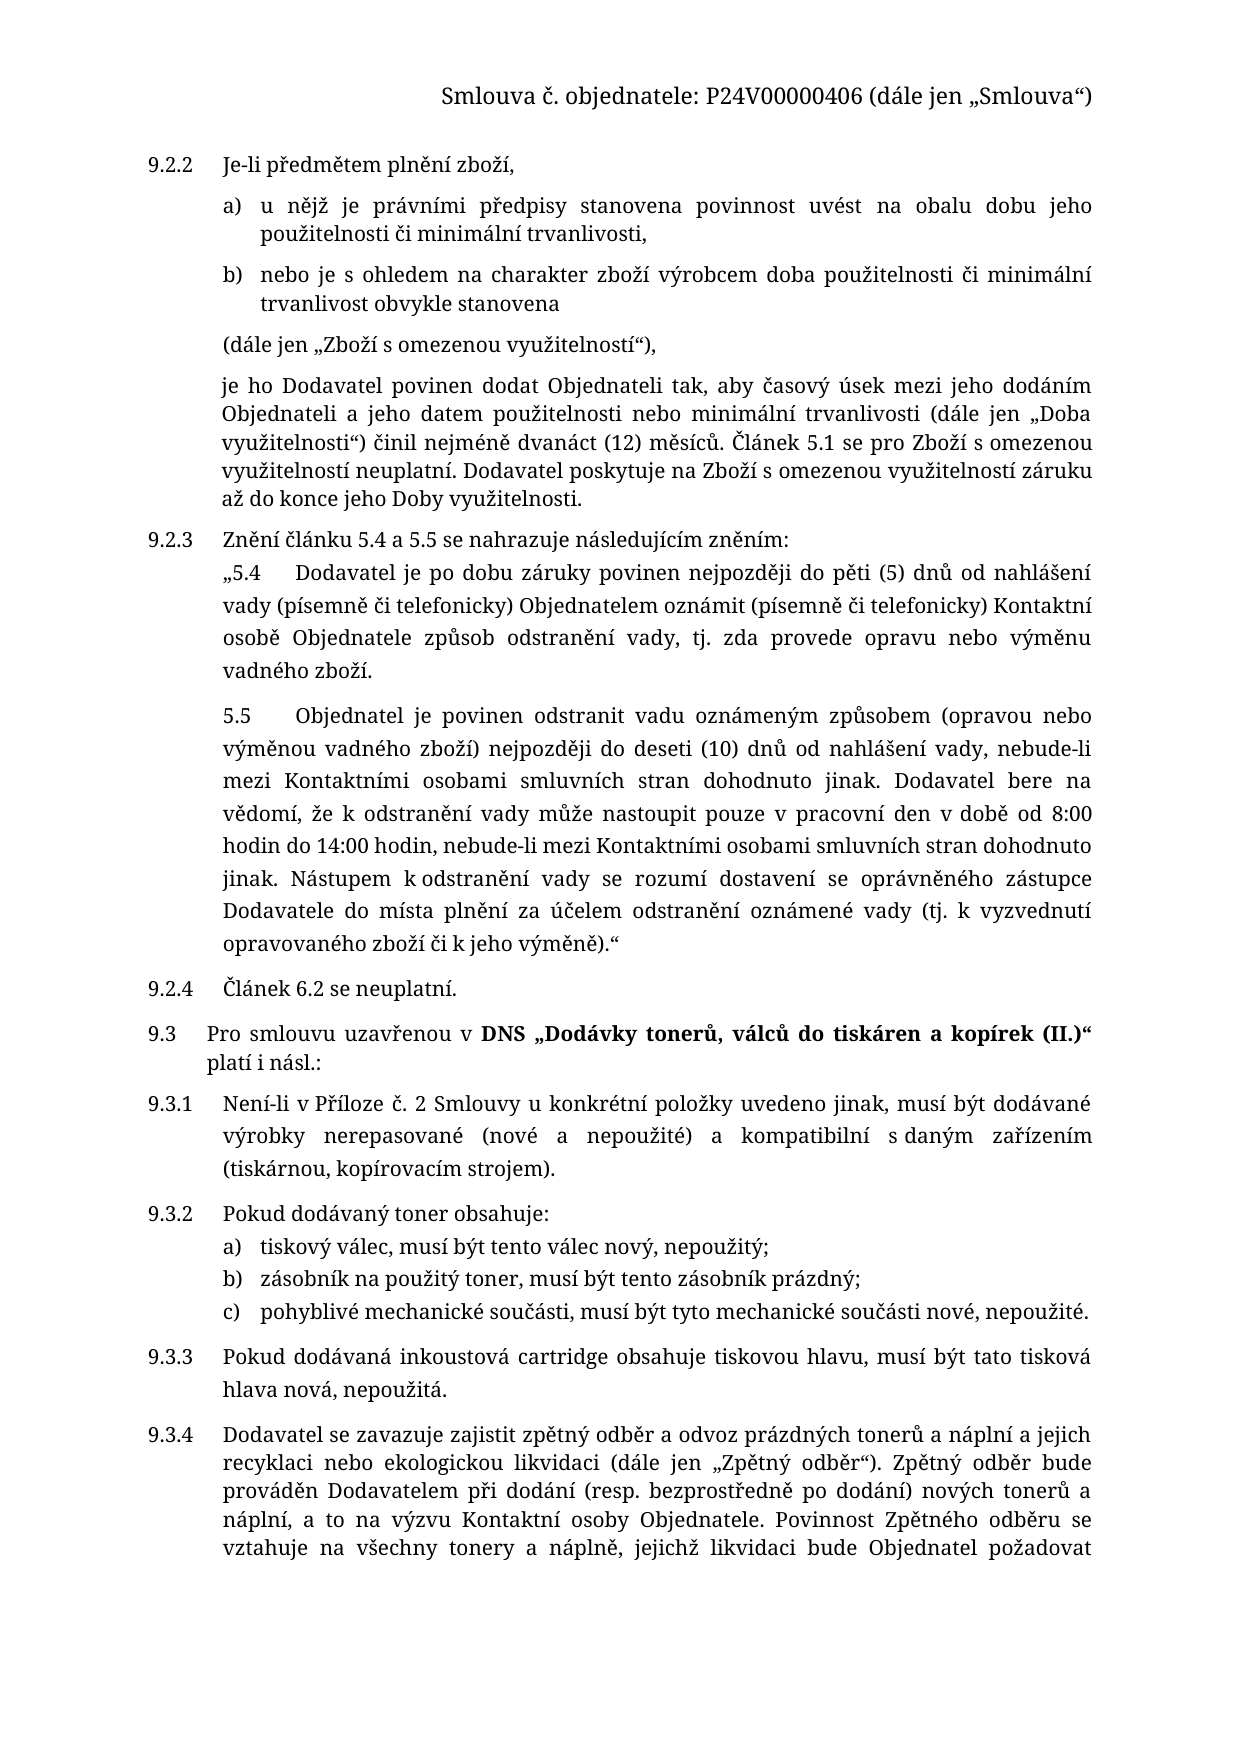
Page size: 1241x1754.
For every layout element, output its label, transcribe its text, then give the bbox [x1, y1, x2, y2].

list pohyblivé mechanické součásti, musí být tyto mechanické součásti nové, nepoužité. [223, 1297, 1093, 1325]
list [148, 1420, 1093, 1562]
text (dále jen „Zboží s omezenou využitelností“), [223, 330, 1093, 358]
list Pokud dodávaná inkoustová cartridge obsahuje tiskovou hlavu, musí být tato tisková hlava nová, nepoužitá. [148, 1342, 1093, 1403]
list tiskový válec, musí být tento válec nový, nepoužitý; [223, 1232, 1093, 1260]
list 5.5 Objednatel je povinen odstranit vadu oznámeným způsobem (opravou nebo výměnou vadného zboží) nejpozději do deseti (10) dnů od nahlášení vady, nebude-li mezi Kontaktními osobami smluvních stran dohodnuto jinak. Dodavatel bere na vědomí, že k odstranění vady může nastoupit pouze v pracovní den v době od 8:00 hodin do 14:00 hodin, nebude-li mezi Kontaktními osobami smluvních stran dohodnuto jinak. Nástupem k odstranění vady se rozumí dostavení se oprávněného zástupce Dodavatele do místa plnění za účelem odstranění oznámené vady (tj. k vyzvednutí opravovaného zboží či k jeho výměně).“ [223, 701, 1093, 958]
text je ho Dodavatel povinen dodat Objednateli tak, aby časový úsek mezi jeho dodáním Objednateli a jeho datem použitelnosti nebo minimální trvanlivosti (dále jen „Doba využitelnosti“) činil nejméně dvanáct (12) měsíců. Článek 5.1 se pro Zboží s omezenou využitelností neuplatní. Dodavatel poskytuje na Zboží s omezenou využitelností záruku až do konce jeho Doby využitelnosti. [221, 371, 1093, 513]
list Pro smlouvu uzavřenou v DNS „Dodávky tonerů, válců do tiskáren a kopírek (II.)“ platí i násl.: [148, 1019, 1093, 1076]
list „5.4 Dodavatel je po dobu záruky povinen nejpozději do pěti (5) dnů od nahlášení vady (písemně či telefonicky) Objednatelem oznámit (písemně či telefonicky) Kontaktní osobě Objednatele způsob odstranění vady, tj. zda provede opravu nebo výměnu vadného zboží. [223, 558, 1093, 684]
list nebo je s ohledem na charakter zboží výrobcem doba použitelnosti či minimální trvanlivost obvykle stanovena [223, 261, 1093, 317]
list u nějž je právními předpisy stanovena povinnost uvést na obalu dobu jeho použitelnosti či minimální trvanlivosti, [223, 191, 1093, 248]
list Není-li v Příloze č. 2 Smlouvy u konkrétní položky uvedeno jinak, musí být dodávané výrobky nerepasované (nové a nepoužité) a kompatibilní s daným zařízením (tiskárnou, kopírovacím strojem). [148, 1089, 1093, 1182]
list Pokud dodávaný toner obsahuje: [148, 1199, 1093, 1228]
list zásobník na použitý toner, musí být tento zásobník prázdný; [223, 1264, 1093, 1293]
list Článek 6.2 se neuplatní. [148, 974, 1093, 1003]
list Je-li předmětem plnění zboží, [148, 150, 1093, 179]
list Znění článku 5.4 a 5.5 se nahrazuje následujícím zněním: [148, 526, 1093, 554]
